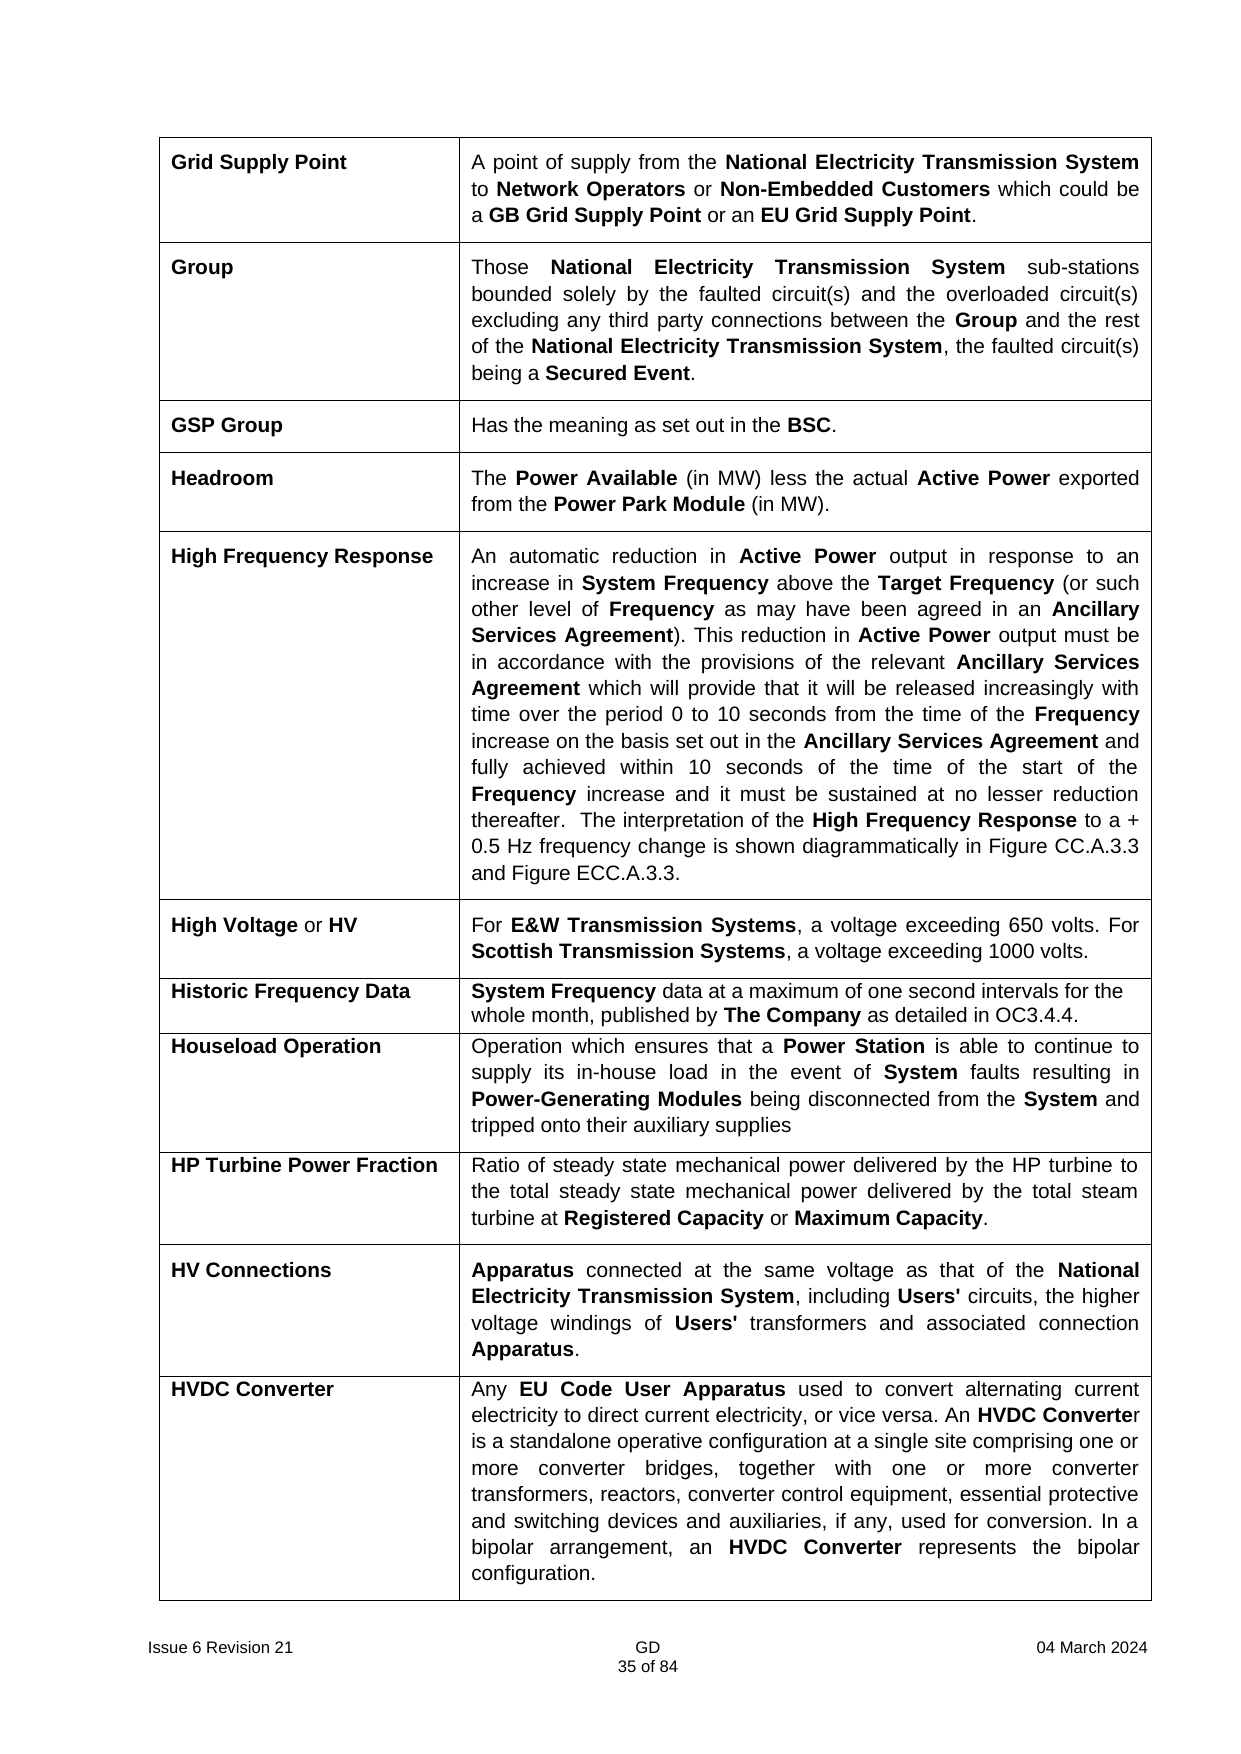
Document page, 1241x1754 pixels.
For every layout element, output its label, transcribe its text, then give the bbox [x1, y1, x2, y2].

table_cell Headroom [160, 453, 459, 531]
table_cell Group [160, 243, 459, 399]
table_cell A point of supply from the National Electricity Transmission System to Network Operators or Non-Embedded Customers which could be a GB Grid Supply Point or an EU Grid Supply Point. [460, 138, 1151, 242]
table_cell For E&W Transmission Systems, a voltage exceeding 650 volts. For Scottish Transmission Systems, a voltage exceeding 1000 volts. [460, 900, 1151, 978]
table_cell Apparatus connected at the same voltage as that of the National Electricity Transmission System, including Users' circuits, the higher voltage windings of Users' transformers and associated connection Apparatus. [460, 1245, 1151, 1376]
table_cell The Power Available (in MW) less the actual Active Power exported from the Power Park Module (in MW). [460, 453, 1151, 531]
table_cell High Frequency Response [160, 532, 459, 899]
table_cell HVDC Converter [160, 1377, 459, 1600]
table_cell Has the meaning as set out in the BSC. [460, 401, 1151, 452]
table_cell Those National Electricity Transmission System sub-stations bounded solely by the faulted circuit(s) and the overloaded circuit(s) excluding any third party connections between the Group and the rest of the National Electricity Transmission System, the faulted circuit(s) being a Secured Event. [460, 243, 1151, 399]
table_cell HV Connections [160, 1245, 459, 1376]
table_cell System Frequency data at a maximum of one second intervals for the whole month, published by The Company as detailed in OC3.4.4. [460, 979, 1151, 1033]
table_cell Grid Supply Point [160, 138, 459, 242]
table_cell GSP Group [160, 401, 459, 452]
table_cell Ratio of steady state mechanical power delivered by the HP turbine to the total steady state mechanical power delivered by the total steam turbine at Registered Capacity or Maximum Capacity. [460, 1153, 1151, 1244]
table_cell An automatic reduction in Active Power output in response to an increase in System Frequency above the Target Frequency (or such other level of Frequency as may have been agreed in an Ancillary Services Agreement). This reduction in Active Power output must be in accordance with the provisions of the relevant Ancillary Services Agreement which will provide that it will be released increasingly with time over the period 0 to 10 seconds from the time of the Frequency increase on the basis set out in the Ancillary Services Agreement and fully achieved within 10 seconds of the time of the start of the Frequency increase and it must be sustained at no lesser reduction thereafter. The interpretation of the High Frequency Response to a + 0.5 Hz frequency change is shown diagrammatically in Figure CC.A.3.3 and Figure ECC.A.3.3. [460, 532, 1151, 899]
table_cell Houseload Operation [160, 1034, 459, 1152]
table_cell HP Turbine Power Fraction [160, 1153, 459, 1244]
table_cell High Voltage or HV [160, 900, 459, 978]
table_cell Operation which ensures that a Power Station is able to continue to supply its in-house load in the event of System faults resulting in Power-Generating Modules being disconnected from the System and tripped onto their auxiliary supplies [460, 1034, 1151, 1152]
table_cell Historic Frequency Data [160, 979, 459, 1033]
table_cell Any EU Code User Apparatus used to convert alternating current electricity to direct current electricity, or vice versa. An HVDC Converter is a standalone operative configuration at a single site comprising one or more converter bridges, together with one or more converter transformers, reactors, converter control equipment, essential protective and switching devices and auxiliaries, if any, used for conversion. In a bipolar arrangement, an HVDC Converter represents the bipolar configuration. [460, 1377, 1151, 1600]
